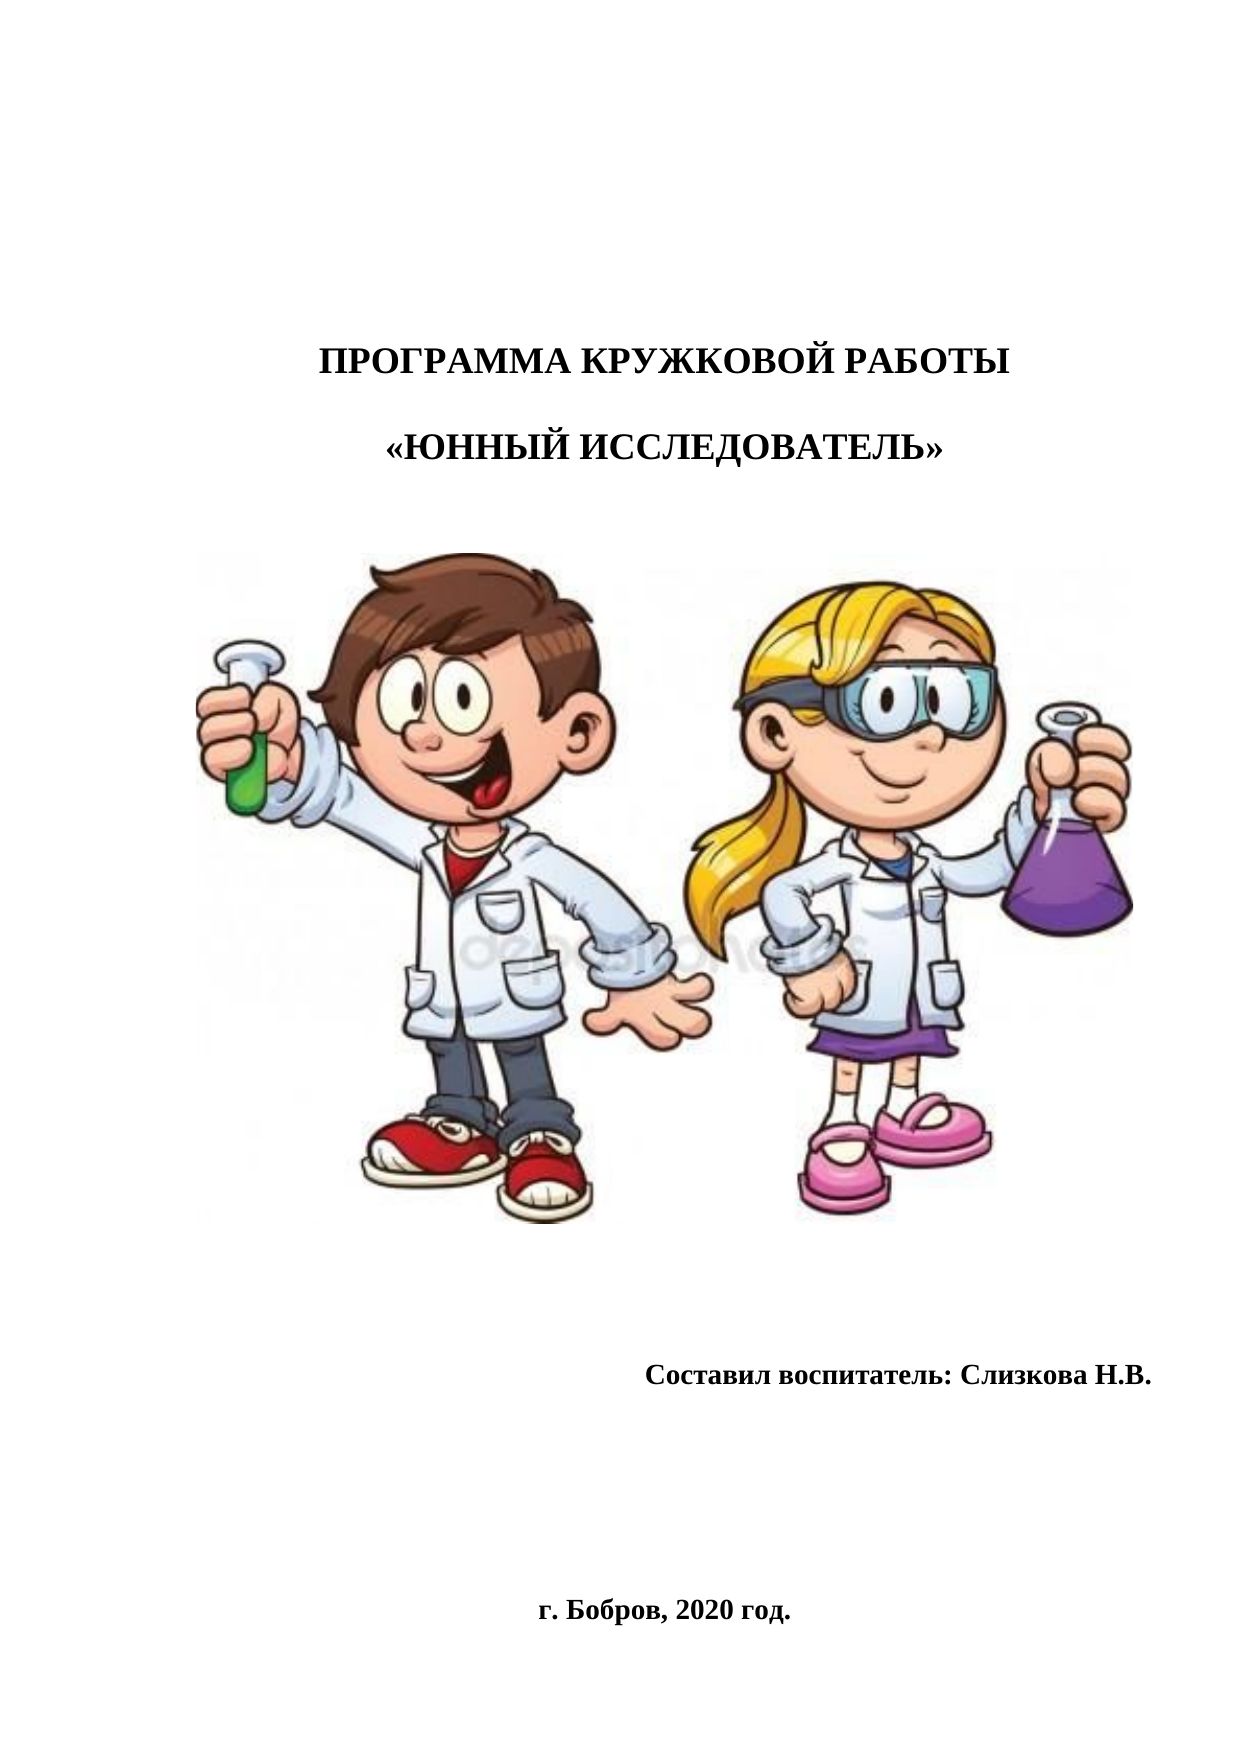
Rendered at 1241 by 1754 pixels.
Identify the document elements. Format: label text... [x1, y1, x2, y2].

text ПРОГРАММА КРУЖКОВОЙ РАБОТЫ [177, 338, 1152, 381]
text г. Бобров, 2020 год. [177, 1592, 1152, 1626]
text «ЮННЫЙ ИССЛЕДОВАТЕЛЬ» [177, 424, 1152, 468]
picture [195, 553, 1134, 1224]
text Составил воспитатель: Слизкова Н.В. [177, 1357, 1152, 1391]
